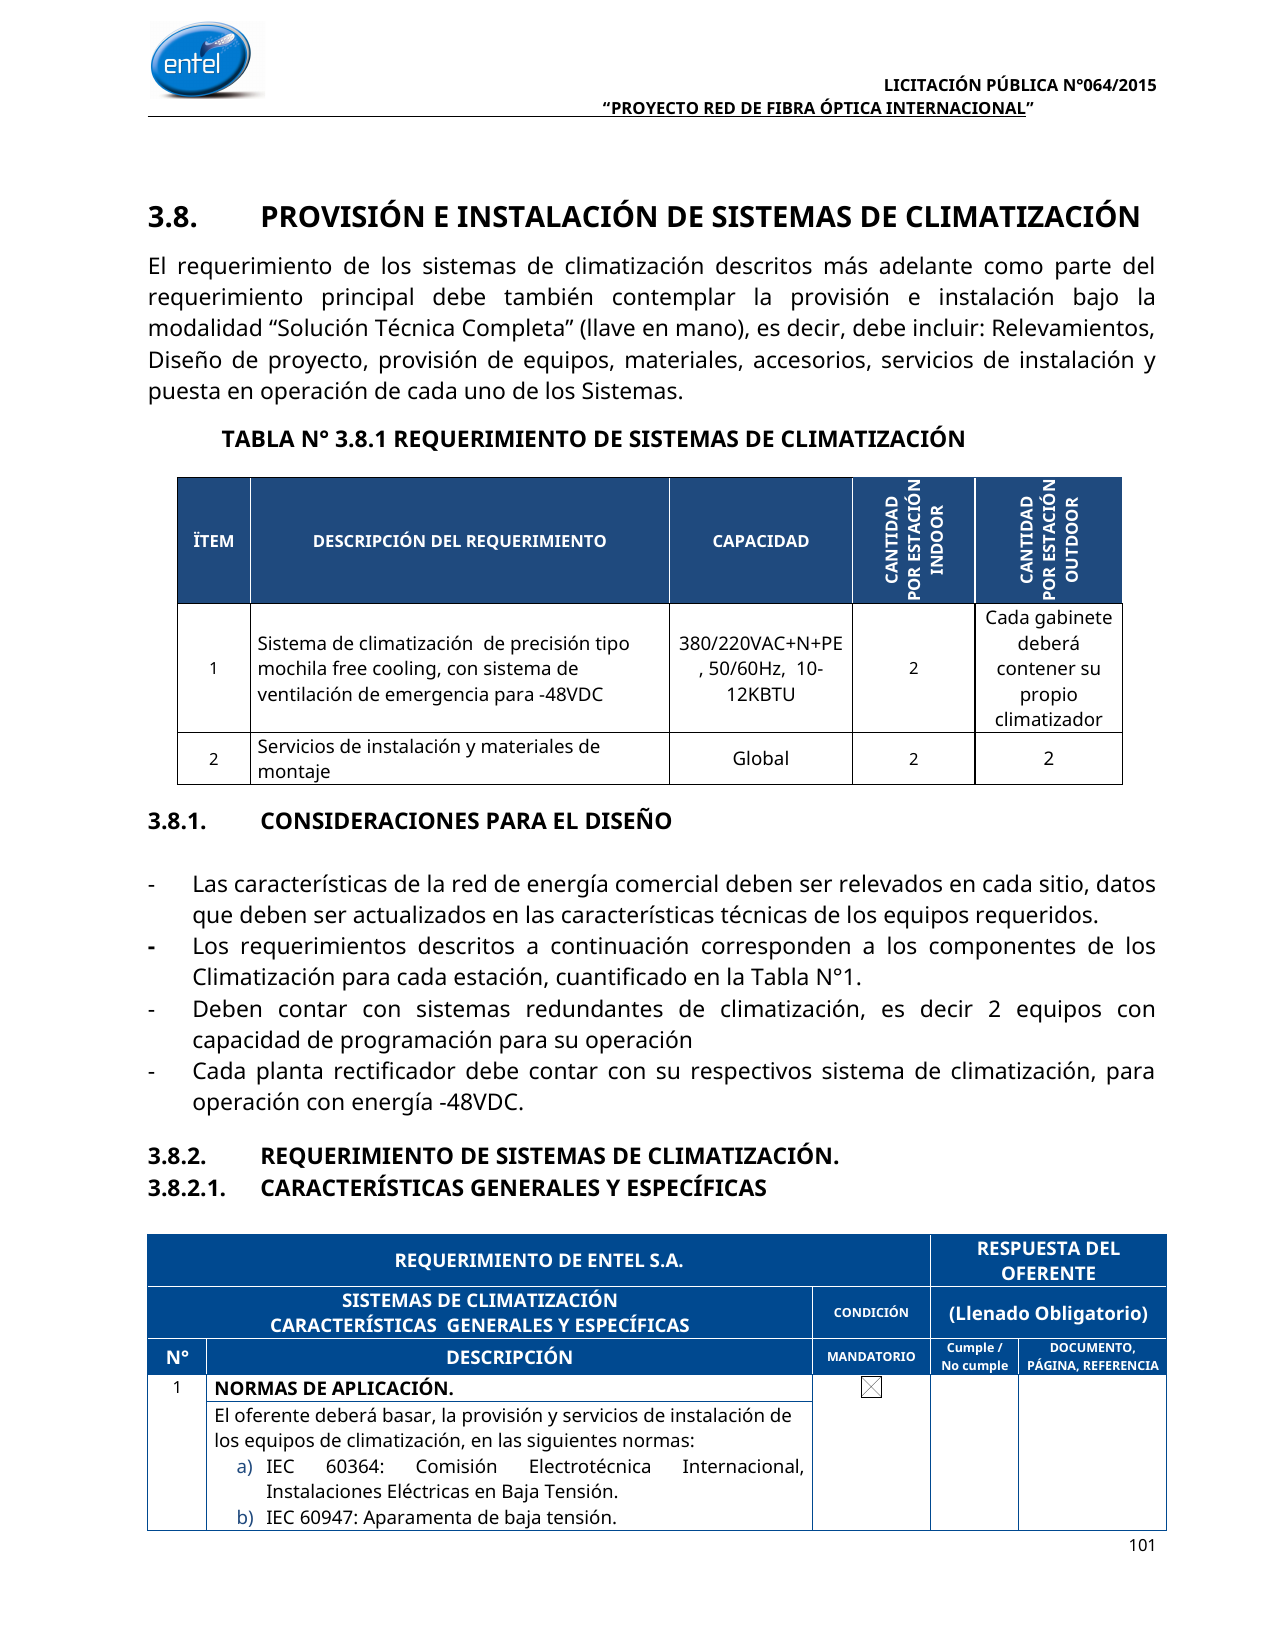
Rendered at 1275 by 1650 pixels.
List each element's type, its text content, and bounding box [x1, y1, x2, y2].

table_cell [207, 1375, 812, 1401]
list REQUERIMIENTO DE SISTEMAS DE CLIMATIZACIÓN. [148, 1140, 1157, 1171]
list Las características de la red de energía comercial deben ser relevados en cada sitio, datos que deben ser actualizados en las características técnicas de los equipos requeridos. [148, 867, 1157, 930]
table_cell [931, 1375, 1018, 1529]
list PROVISIÓN E INSTALACIÓN DE SISTEMAS DE CLIMATIZACIÓN [148, 196, 1157, 236]
list Deben contar con sistemas redundantes de climatización, es decir 2 equipos con capacidad de programación para su operación [148, 992, 1157, 1055]
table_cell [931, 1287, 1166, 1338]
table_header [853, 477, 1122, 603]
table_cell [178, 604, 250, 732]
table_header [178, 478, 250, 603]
list CONSIDERACIONES PARA EL DISEÑO [148, 805, 1157, 836]
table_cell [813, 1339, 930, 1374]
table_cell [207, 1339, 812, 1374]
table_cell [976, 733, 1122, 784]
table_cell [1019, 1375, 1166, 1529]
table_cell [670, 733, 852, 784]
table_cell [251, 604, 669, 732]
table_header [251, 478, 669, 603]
picture [150, 21, 266, 99]
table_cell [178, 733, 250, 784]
list TABLA N° 3.8.1 REQUERIMIENTO DE SISTEMAS DE CLIMATIZACIÓN [185, 423, 1157, 454]
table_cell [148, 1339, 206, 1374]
text El requerimiento de los sistemas de climatización descritos más adelante como parte del requerimiento principal debe también contemplar la provisión e instalación bajo la modalidad “Solución Técnica Completa” (llave en mano), es decir, debe incluir: Relevamientos, Diseño de proyecto, provisión de equipos, materiales, accesorios, servicios de instalación y puesta en operación de cada uno de los Sistemas. [148, 250, 1157, 406]
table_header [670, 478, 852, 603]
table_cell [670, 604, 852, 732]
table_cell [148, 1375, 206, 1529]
list Cada planta rectificador debe contar con su respectivos sistema de climatización, para operación con energía -48VDC. [148, 1055, 1157, 1117]
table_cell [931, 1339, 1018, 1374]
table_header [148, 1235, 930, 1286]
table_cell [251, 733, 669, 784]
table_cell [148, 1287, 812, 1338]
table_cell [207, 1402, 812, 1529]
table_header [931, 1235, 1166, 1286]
list CARACTERÍSTICAS GENERALES Y ESPECÍFICAS [148, 1171, 1157, 1203]
list Los requerimientos descritos a continuación corresponden a los componentes de los Climatización para cada estación, cuantificado en la Tabla N°1. [148, 930, 1157, 992]
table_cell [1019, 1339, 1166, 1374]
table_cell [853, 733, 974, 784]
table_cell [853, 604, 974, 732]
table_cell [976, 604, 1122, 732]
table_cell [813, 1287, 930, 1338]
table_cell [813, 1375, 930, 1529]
